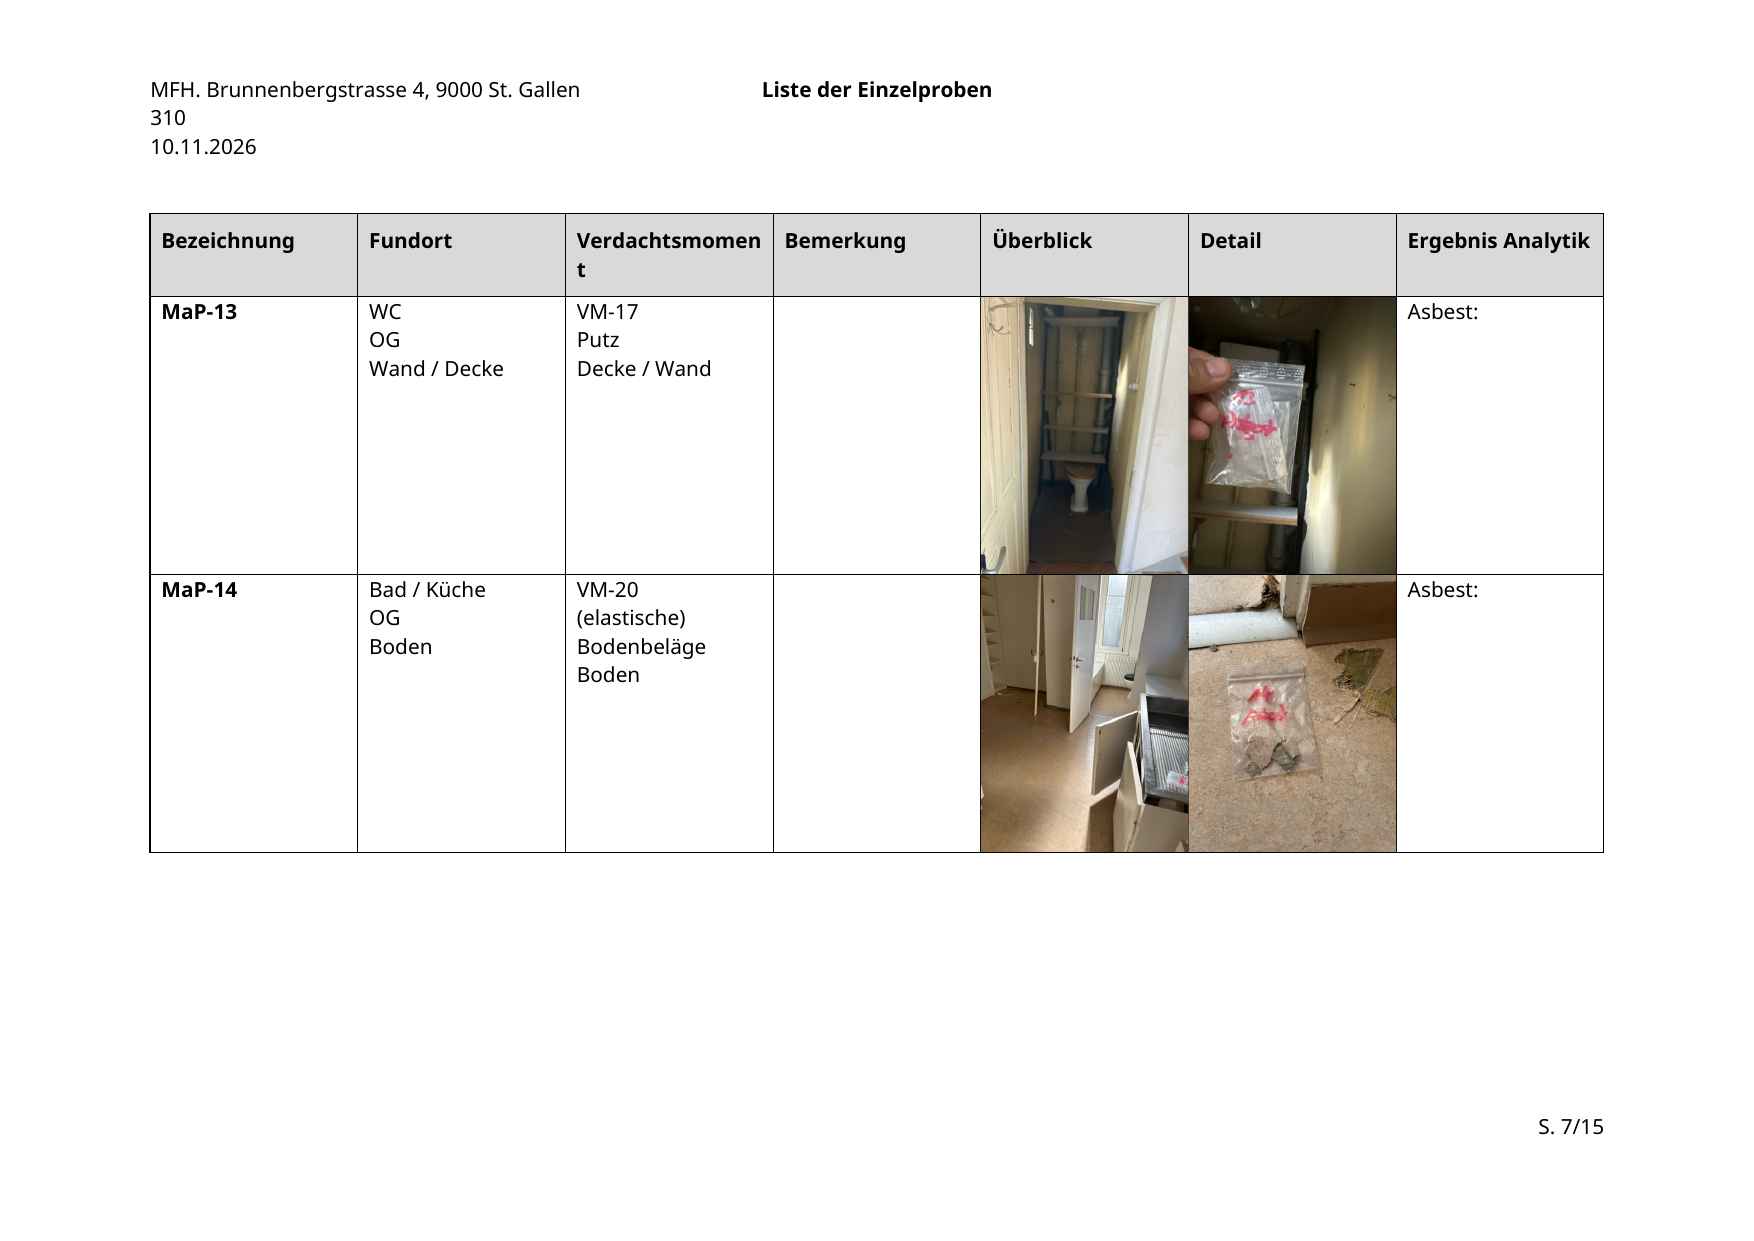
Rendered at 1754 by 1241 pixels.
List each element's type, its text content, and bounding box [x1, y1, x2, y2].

table_header Bemerkung [774, 214, 980, 296]
table_cell VM-20 (elastische) Bodenbeläge Boden [566, 575, 773, 852]
table_cell MaP-13 [151, 297, 357, 574]
table_cell WC OG Wand / Decke [358, 297, 565, 574]
table_header Bezeichnung [151, 214, 357, 296]
picture [980, 297, 1397, 574]
table_cell Bad / Küche OG Boden [358, 575, 565, 852]
table_cell [774, 575, 980, 852]
picture [980, 575, 1397, 852]
table_header Fundort [358, 214, 565, 296]
table_cell [774, 297, 980, 574]
table_header Detail [1189, 214, 1396, 296]
table_header Ergebnis Analytik [1397, 214, 1603, 296]
table_header Überblick [981, 214, 1188, 296]
table_cell Asbest: [1397, 297, 1603, 574]
table_cell Asbest: [1397, 575, 1603, 852]
table_header Verdachtsmoment [566, 214, 773, 296]
table_cell VM-17 Putz Decke / Wand [566, 297, 773, 574]
table_cell MaP-14 [151, 575, 357, 852]
